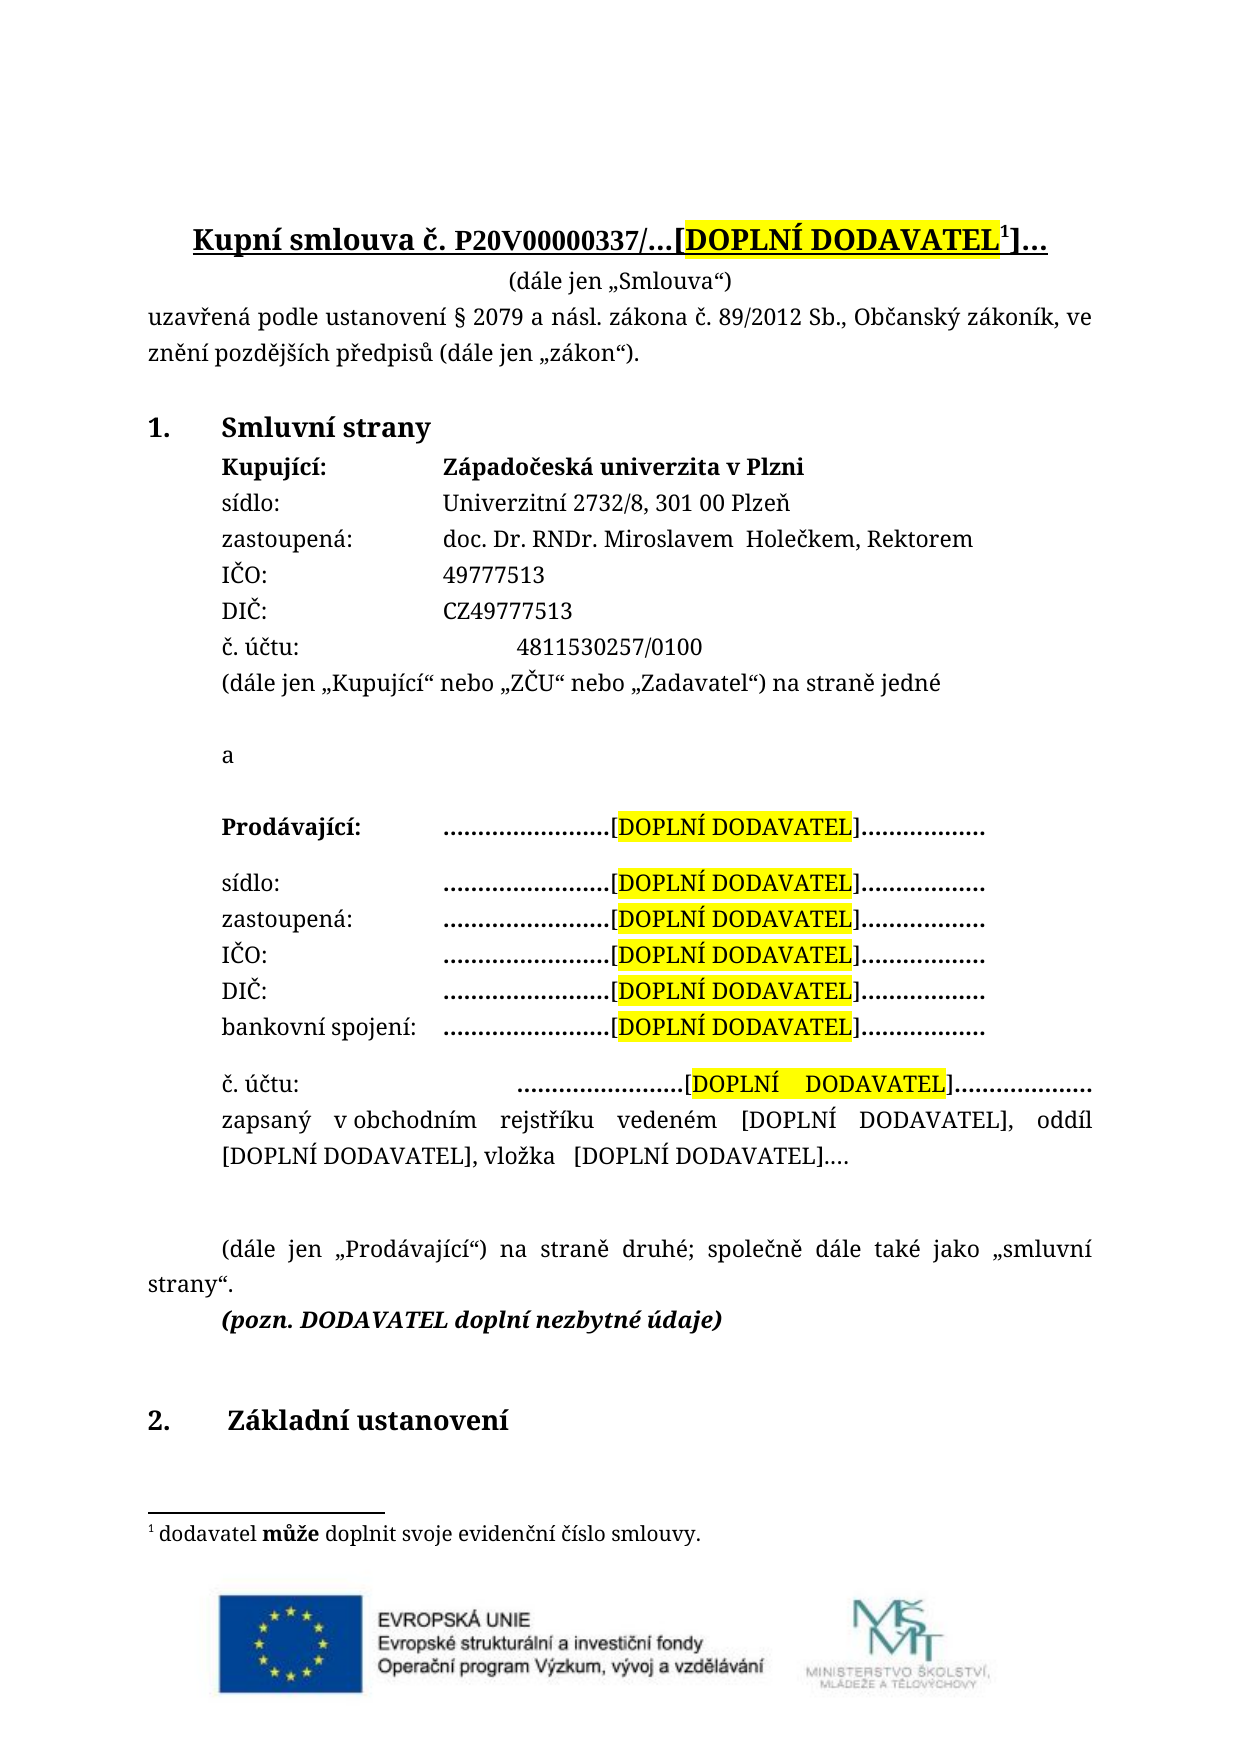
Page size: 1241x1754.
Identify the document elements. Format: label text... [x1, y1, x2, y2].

text (pozn. DODAVATEL doplní nezbytné údaje) [148, 1304, 1093, 1336]
text zastoupená: doc. Dr. RNDr. Miroslavem Holečkem, Rektorem [221, 523, 1093, 554]
text (dále jen „Kupující“ nebo „ZČU“ nebo „Zadavatel“) na straně jedné [221, 667, 1093, 698]
text uzavřená podle ustanovení § 2079 a násl. zákona č. 89/2012 Sb., Občanský zákoník, ve znění pozdějších předpisů (dále jen „zákon“). [148, 301, 1093, 368]
picture [147, 1547, 1068, 1729]
text Prodávající: ……………………[DOPLNÍ DODAVATEL]……………… [148, 811, 618, 842]
text a [221, 739, 1093, 770]
text DIČ: ……………………[DOPLNÍ DODAVATEL]……………… [852, 975, 1093, 1006]
text (dále jen „Smlouva“) [148, 265, 1093, 296]
text IČO: ……………………[DOPLNÍ DODAVATEL]……………… [221, 939, 618, 971]
text DIČ: ……………………[DOPLNÍ DODAVATEL]……………… [221, 975, 618, 1006]
text bankovní spojení: ……………………[DOPLNÍ DODAVATEL]……………… [852, 1011, 1093, 1042]
text č. účtu: 4811530257/0100 [221, 631, 1093, 662]
text Prodávající: ……………………[DOPLNÍ DODAVATEL]……………… [852, 811, 1093, 842]
text Kupující: Západočeská univerzita v Plzni [221, 451, 1093, 482]
text (dále jen „Prodávající“) na straně druhé; společně dále také jako „smluvní strany“. [148, 1232, 1093, 1300]
text DIČ: CZ49777513 [221, 595, 1093, 626]
text č. účtu: ……………………[DOPLNÍ DODAVATEL]……………..… zapsaný v obchodním rejstříku vedeném [DOPLNÍ DODAVATEL], oddíl [DOPLNÍ DODAVATEL], vložka [DOPLNÍ DODAVATEL].… [221, 1068, 1093, 1171]
text 1. Smluvní strany [148, 409, 1093, 446]
text IČO: 49777513 [221, 559, 1093, 590]
text zastoupená: ……………………[DOPLNÍ DODAVATEL]……………… [852, 903, 1093, 934]
text zastoupená: ……………………[DOPLNÍ DODAVATEL]……………… [221, 903, 618, 934]
text IČO: ……………………[DOPLNÍ DODAVATEL]……………… [852, 939, 1093, 971]
text sídlo: Univerzitní 2732/8, 301 00 Plzeň [221, 487, 1093, 518]
text 2. Základní ustanovení [148, 1401, 1093, 1438]
text Kupní smlouva č. P20V00000337/...[DOPLNÍ DODAVATEL]… [148, 219, 1093, 259]
text sídlo: ……………………[DOPLNÍ DODAVATEL]……………… [221, 867, 1093, 899]
text bankovní spojení: ……………………[DOPLNÍ DODAVATEL]……………… [148, 1011, 618, 1042]
